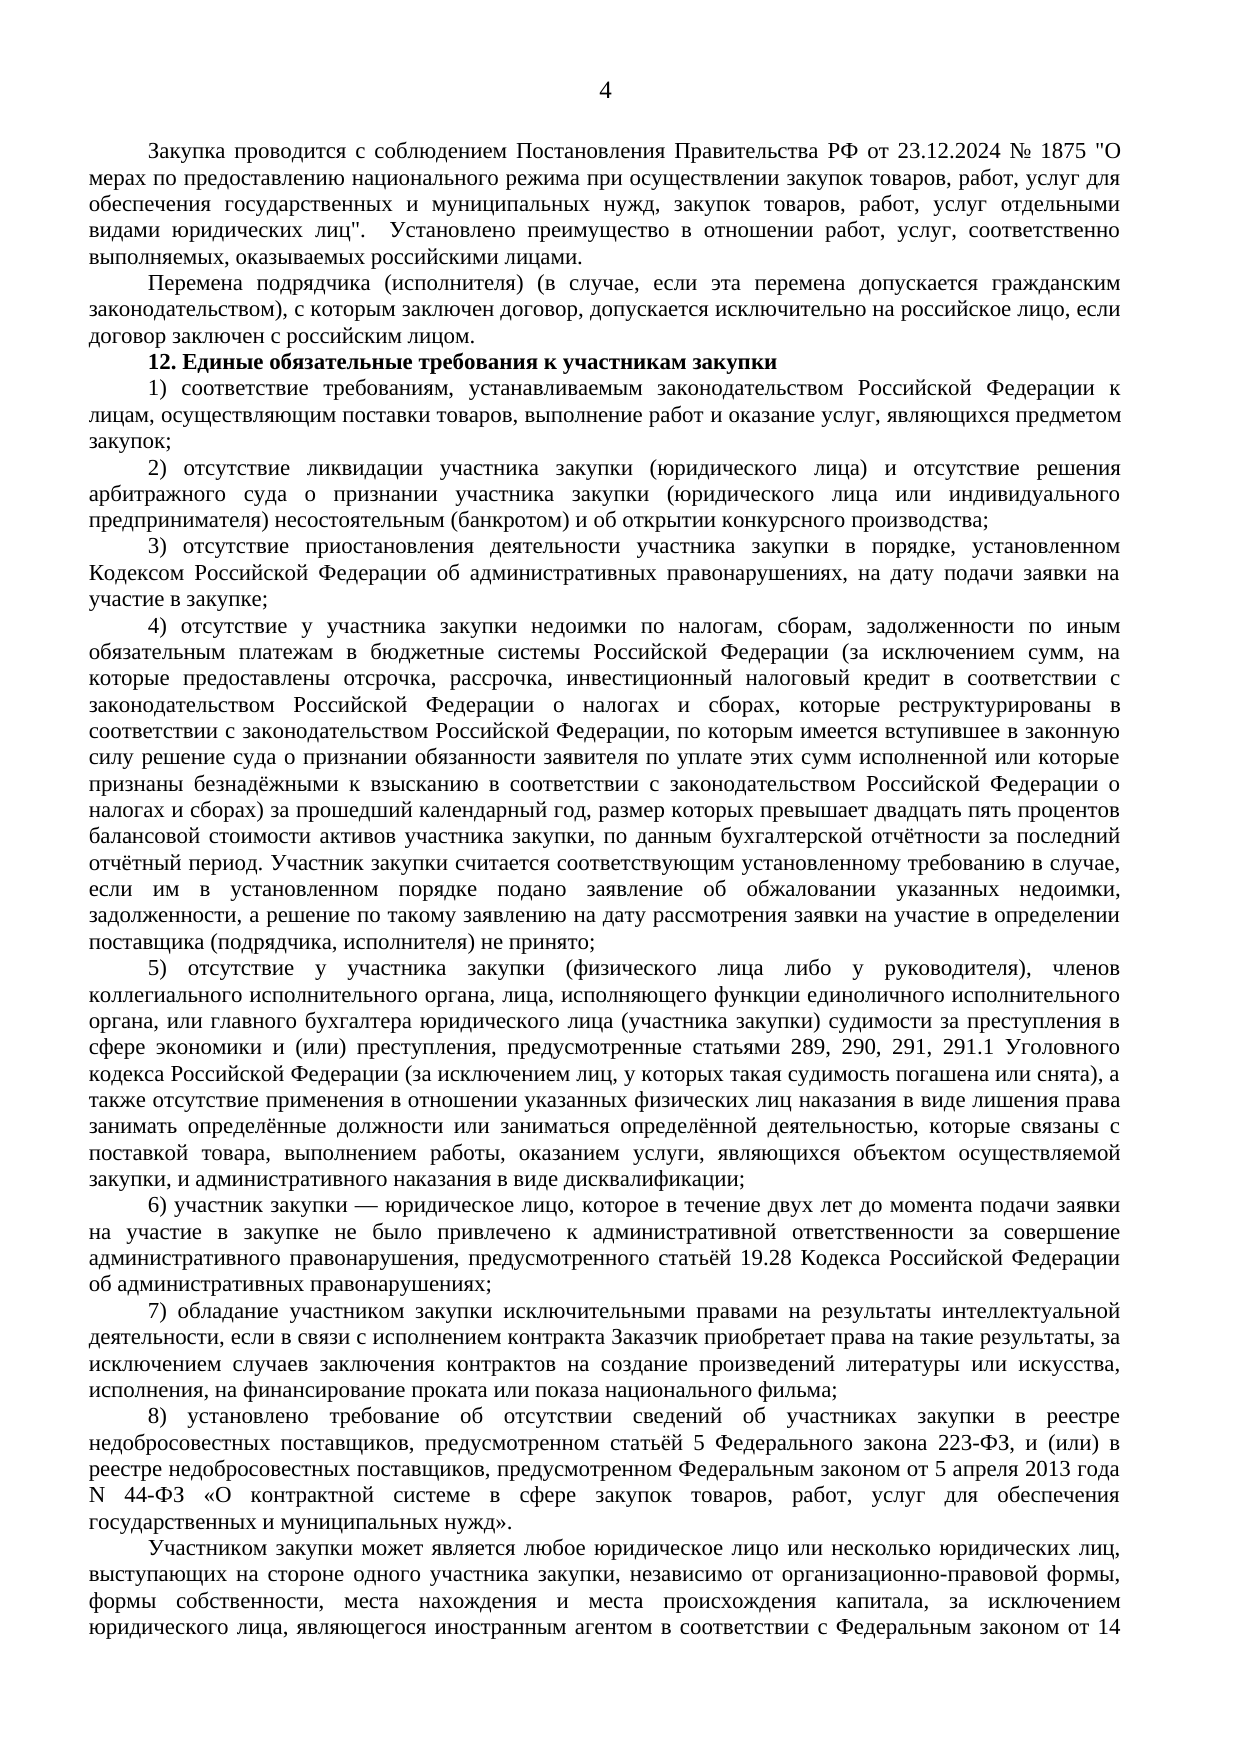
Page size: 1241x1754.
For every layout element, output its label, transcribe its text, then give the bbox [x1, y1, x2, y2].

text 7) обладание участником закупки исключительными правами на результаты интеллектуальной деятельности, если в связи с исполнением контракта Заказчик приобретает права на такие результаты, за исключением случаев заключения контрактов на создание произведений литературы или искусства, исполнения, на финансирование проката или показа национального фильма; [88, 1297, 1122, 1402]
text 4) отсутствие у участника закупки недоимки по налогам, сборам, задолженности по иным обязательным платежам в бюджетные системы Российской Федерации (за исключением сумм, на которые предоставлены отсрочка, рассрочка, инвестиционный налоговый кредит в соответствии с законодательством Российской Федерации о налогах и сборах, которые реструктурированы в соответствии с законодательством Российской Федерации, по которым имеется вступившее в законную силу решение суда о признании обязанности заявителя по уплате этих сумм исполненной или которые признаны безнадёжными к взысканию в соответствии с законодательством Российской Федерации о налогах и сборах) за прошедший календарный год, размер которых превышает двадцать пять процентов балансовой стоимости активов участника закупки, по данным бухгалтерской отчётности за последний отчётный период. Участник закупки считается соответствующим установленному требованию в случае, если им в установленном порядке подано заявление об обжаловании указанных недоимки, задолженности, а решение по такому заявлению на дату рассмотрения заявки на участие в определении поставщика (подрядчика, исполнителя) не принято; [88, 612, 1122, 954]
text 12. Единые обязательные требования к участникам закупки [88, 348, 1122, 374]
text 5) отсутствие у участника закупки (физического лица либо у руководителя), членов коллегиального исполнительного органа, лица, исполняющего функции единоличного исполнительного органа, или главного бухгалтера юридического лица (участника закупки) судимости за преступления в сфере экономики и (или) преступления, предусмотренные статьями 289, 290, 291, 291.1 Уголовного кодекса Российской Федерации (за исключением лиц, у которых такая судимость погашена или снята), а также отсутствие применения в отношении указанных физических лиц наказания в виде лишения права занимать определённые должности или заниматься определённой деятельностью, которые связаны с поставкой товара, выполнением работы, оказанием услуги, являющихся объектом осуществляемой закупки, и административного наказания в виде дисквалификации; [88, 954, 1122, 1191]
text 8) установлено требование об отсутствии сведений об участниках закупки в реестре недобросовестных поставщиков, предусмотренном статьёй 5 Федерального закона 223-ФЗ, и (или) в реестре недобросовестных поставщиков, предусмотренном Федеральным законом от 5 апреля 2013 года N 44-ФЗ «О контрактной системе в сфере закупок товаров, работ, услуг для обеспечения государственных и муниципальных нужд». [88, 1402, 1122, 1534]
text 6) участник закупки — юридическое лицо, которое в течение двух лет до момента подачи заявки на участие в закупке не было привлечено к административной ответственности за совершение административного правонарушения, предусмотренного статьёй 19.28 Кодекса Российской Федерации об административных правонарушениях; [88, 1191, 1122, 1297]
text 3) отсутствие приостановления деятельности участника закупки в порядке, установленном Кодексом Российской Федерации об административных правонарушениях, на дату подачи заявки на участие в закупке; [88, 533, 1122, 612]
text 2) отсутствие ликвидации участника закупки (юридического лица) и отсутствие решения арбитражного суда о признании участника закупки (юридического лица или индивидуального предпринимателя) несостоятельным (банкротом) и об открытии конкурсного производства; [88, 453, 1122, 533]
text 1) соответствие требованиям, устанавливаемым законодательством Российской Федерации к лицам, осуществляющим поставки товаров, выполнение работ и оказание услуг, являющихся предметом закупок; [88, 374, 1122, 453]
list Перемена подрядчика (исполнителя) (в случае, если эта перемена допускается гражданским законодательством), с которым заключен договор, допускается исключительно на российское лицо, если договор заключен с российским лицом. [88, 269, 1122, 348]
list Закупка проводится с соблюдением Постановления Правительства РФ от 23.12.2024 № 1875 "О мерах по предоставлению национального режима при осуществлении закупок товаров, работ, услуг для обеспечения государственных и муниципальных нужд, закупок товаров, работ, услуг отдельными видами юридических лиц". Установлено преимущество в отношении работ, услуг, соответственно выполняемых, оказываемых российскими лицами. [88, 137, 1122, 269]
